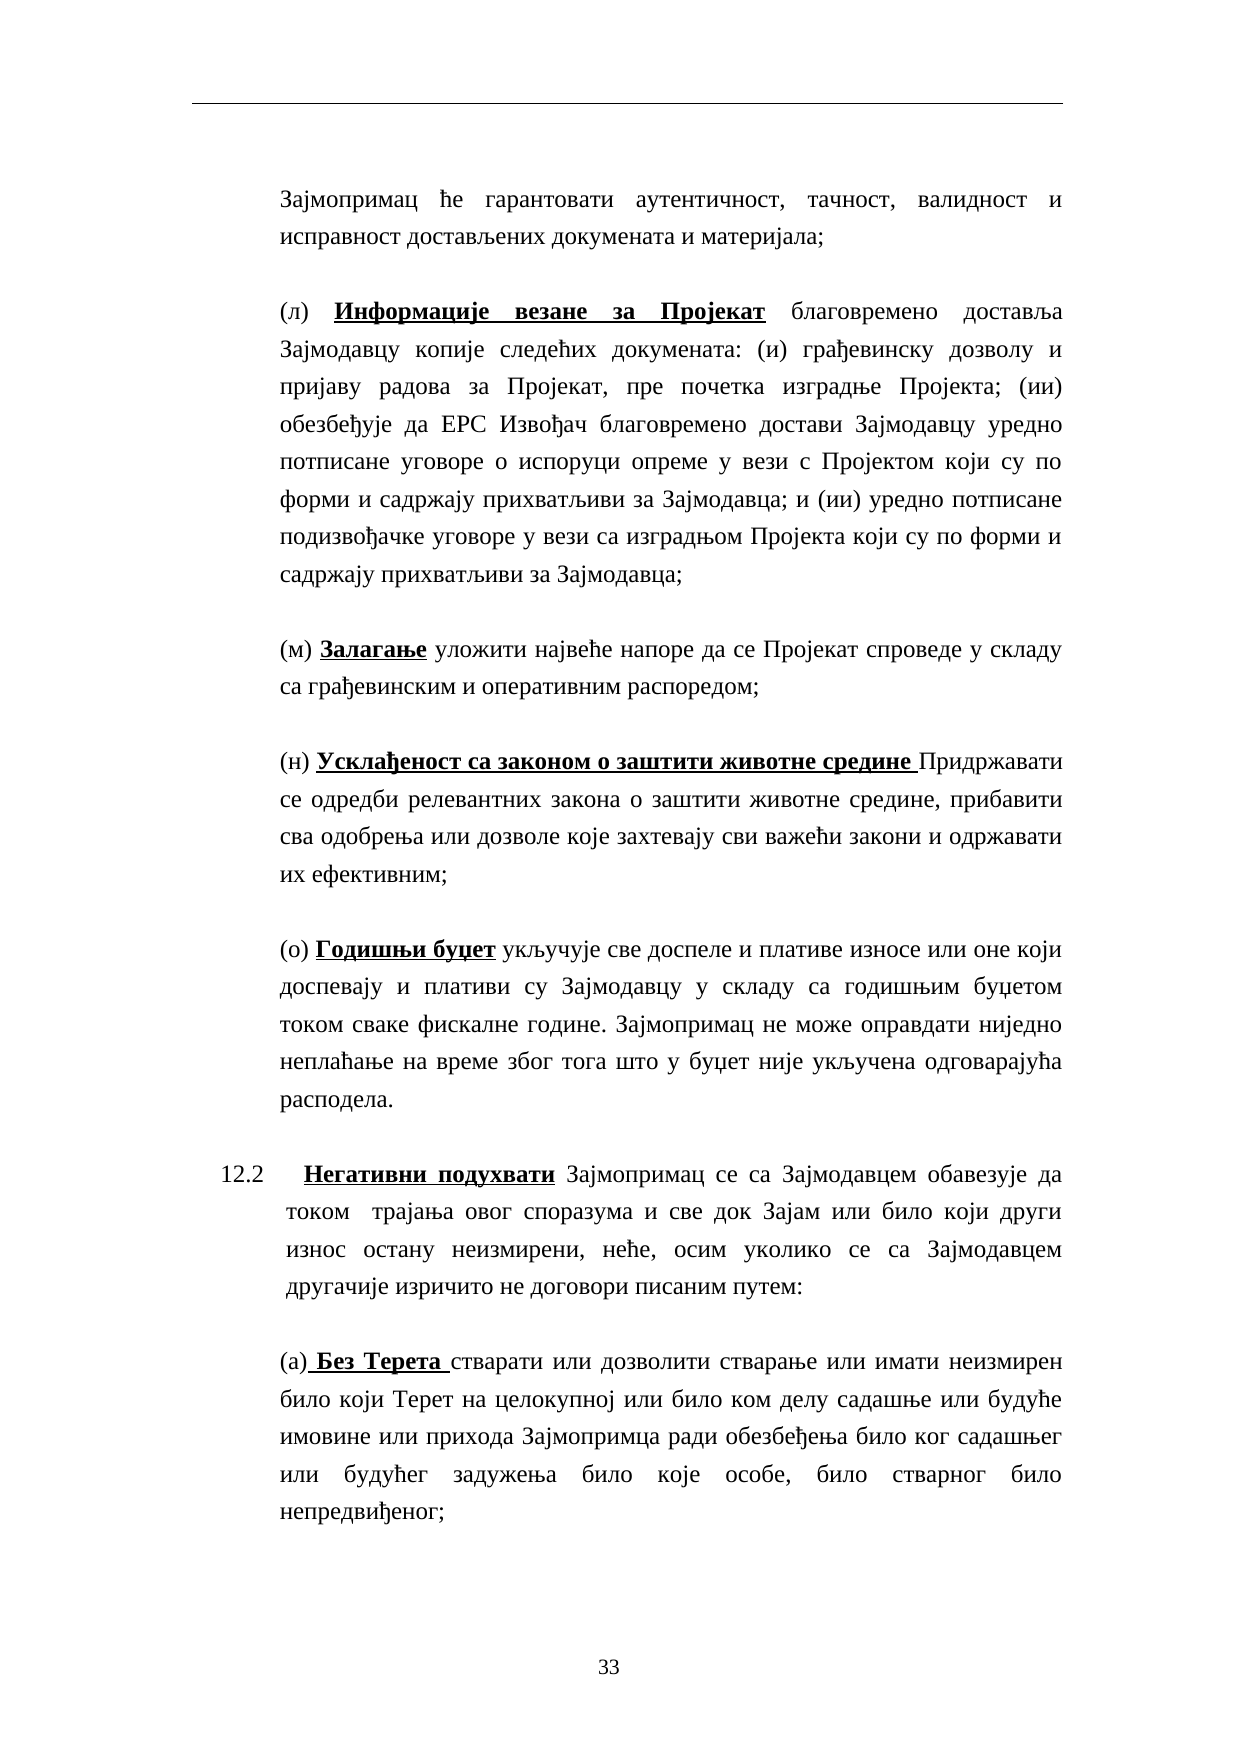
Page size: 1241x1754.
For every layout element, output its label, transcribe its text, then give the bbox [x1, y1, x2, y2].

text (л) Информације везане за Пројекат благовремено доставља Зајмодавцу копије следећих докумената: (и) грађевинску дозволу и пријаву радова за Пројекат, пре почетка изградње Пројекта; (ии) обезбеђује да EPC Извођач благовремено достави Зајмодавцу уредно потписане уговоре о испоруци опреме у вези с Пројектом који су по форми и садржају прихватљиви за Зајмодавца; и (ии) уредно потписане подизвођачке уговоре у вези са изградњом Пројекта који су по форми и садржају прихватљиви за Зајмодавца; [279, 290, 1063, 590]
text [279, 177, 1063, 252]
text (о) Годишњи буџет укључује све доспеле и плативе износе или оне који доспевају и плативи су Зајмодавцу у складу са годишњим буџетом током сваке фискалне године. Зајмопримац не може оправдати ниједно неплаћање на време због тога што у буџет није укључена одговарајућа расподела. [279, 927, 1063, 1115]
text (м) Залагање уложити највеће напоре да се Пројекат спроведе у складу са грађевинским и оперативним распоредом; [279, 627, 1063, 702]
list Негативни подухвати Зајмопримац се са Зајмодавцем обавезује да током трајања овог споразума и све док Зајам или било који други износ остану неизмирени, неће, осим уколико се са Зајмодавцем другачије изричито не договори писаним путем: [220, 1152, 1063, 1302]
text (а) Без Терета стварати или дозволити стварање или имати неизмирен било који Терет на целокупној или било ком делу садашње или будуће имовине или прихода Зајмопримца ради обезбеђења било ког садашњег или будућег задужења било које особе, било стварног било непредвиђеног; [279, 1340, 1063, 1527]
text (н) Усклађеност са законом о заштити животне средине Придржавати се одредби релевантних закона о заштити животне средине, прибавити сва одобрења или дозволе које захтевају сви важећи закони и одржавати их ефективним; [279, 740, 1063, 890]
